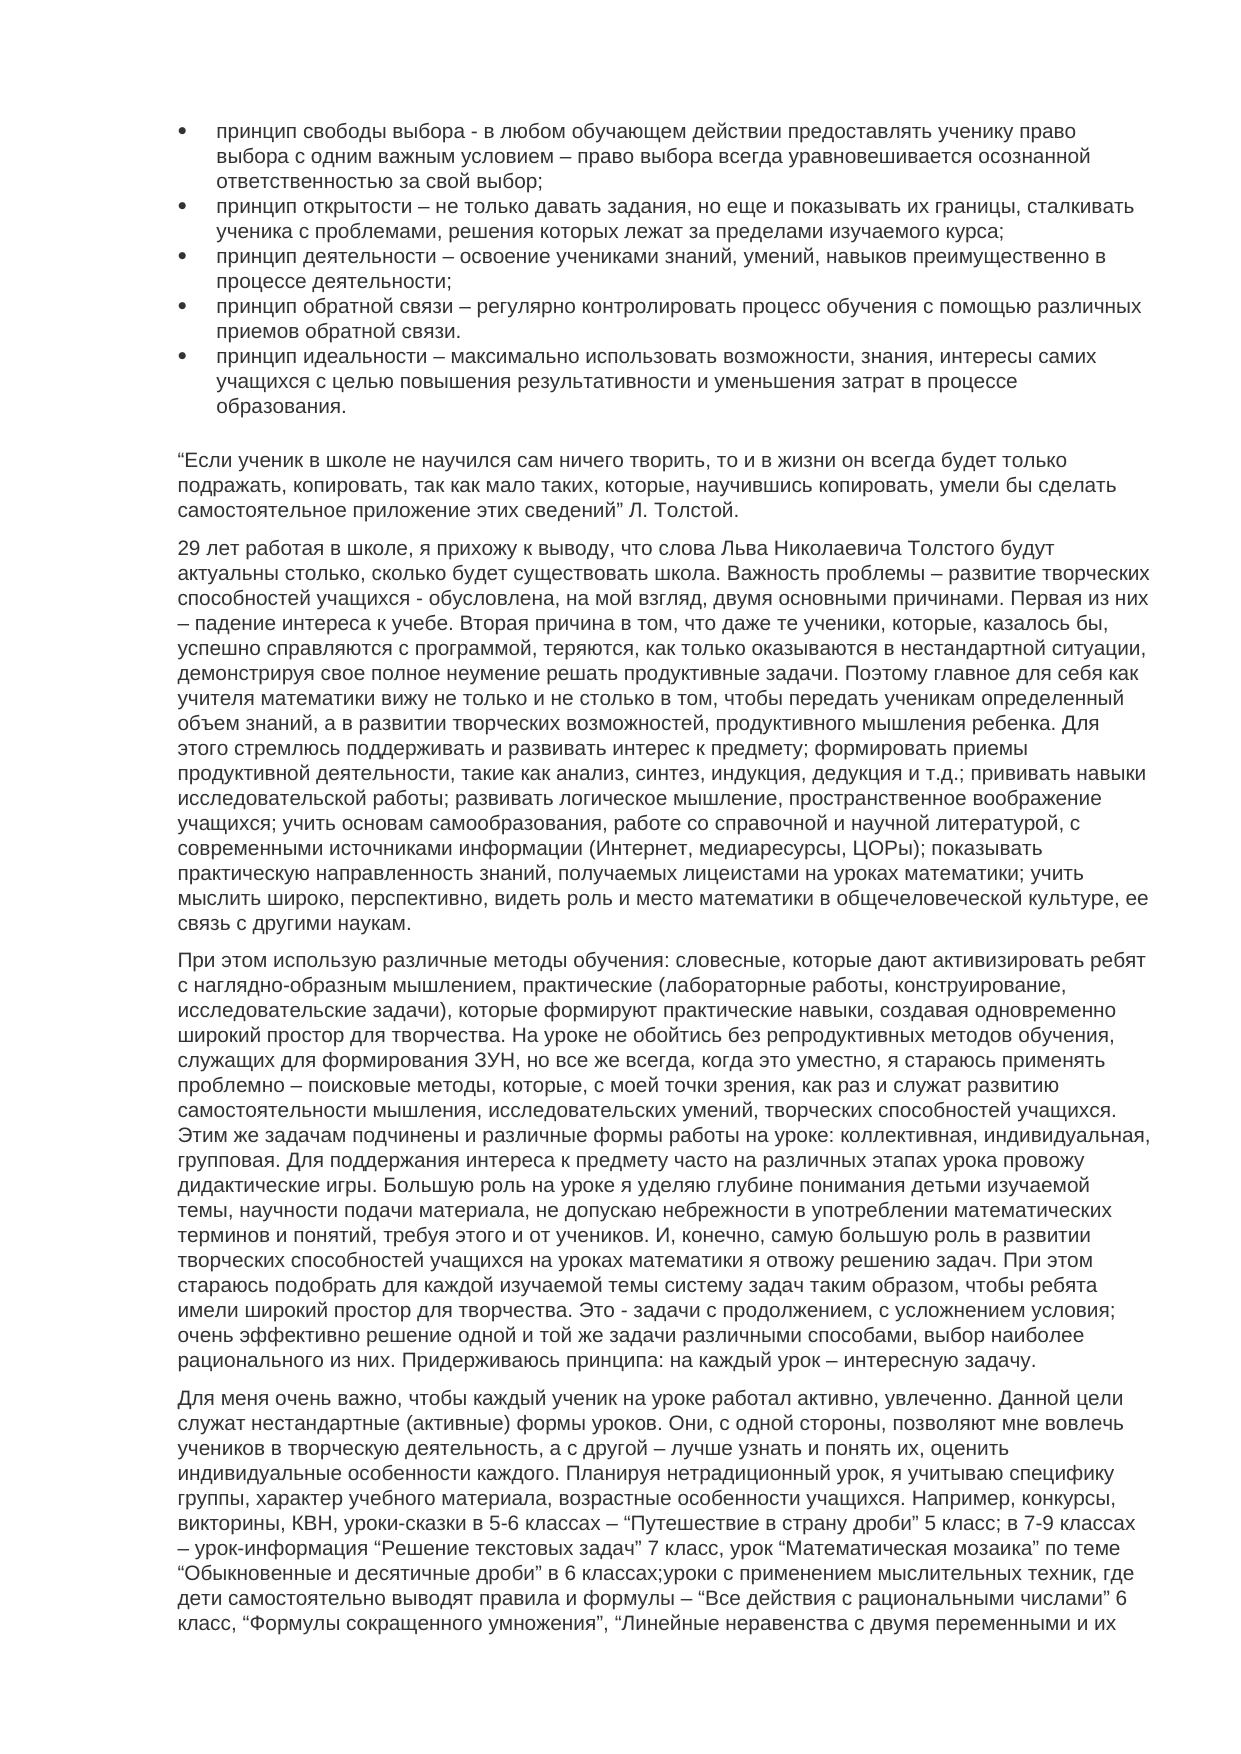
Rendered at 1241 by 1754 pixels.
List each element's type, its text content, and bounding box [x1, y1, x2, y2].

text При этом использую различные методы обучения: словесные, которые дают активизировать ребят с наглядно-образным мышлением, практические (лабораторные работы, конструирование, исследовательские задачи), которые формируют практические навыки, создавая одновременно широкий простор для творчества. На уроке не обойтись без репродуктивных методов обучения, служащих для формирования ЗУН, но все же всегда, когда это уместно, я стараюсь применять проблемно – поисковые методы, которые, с моей точки зрения, как раз и служат развитию самостоятельности мышления, исследовательских умений, творческих способностей учащихся. Этим же задачам подчинены и различные формы работы на уроке: коллективная, индивидуальная, групповая. Для поддержания интереса к предмету часто на различных этапах урока провожу дидактические игры. Большую роль на уроке я уделяю глубине понимания детьми изучаемой темы, научности подачи материала, не допускаю небрежности в употреблении математических терминов и понятий, требуя этого и от учеников. И, конечно, самую большую роль в развитии творческих способностей учащихся на уроках математики я отвожу решению задач. При этом стараюсь подобрать для каждой изучаемой темы систему задач таким образом, чтобы ребята имели широкий простор для творчества. Это - задачи с продолжением, с усложнением условия; очень эффективно решение одной и той же задачи различными способами, выбор наиболее рационального из них. Придерживаюсь принципа: на каждый урок – интересную задачу. [177, 947, 1152, 1372]
list принцип свободы выбора - в любом обучающем действии предоставлять ученику право выбора с одним важным условием – право выбора всегда уравновешивается осознанной ответственностью за свой выбор; [179, 118, 1152, 193]
text 29 лет работая в школе, я прихожу к выводу, что слова Льва Николаевича Толстого будут актуальны столько, сколько будет существовать школа. Важность проблемы – развитие творческих способностей учащихся - обусловлена, на мой взгляд, двумя основными причинами. Первая из них – падение интереса к учебе. Вторая причина в том, что даже те ученики, которые, казалось бы, успешно справляются с программой, теряются, как только оказываются в нестандартной ситуации, демонстрируя свое полное неумение решать продуктивные задачи. Поэтому главное для себя как учителя математики вижу не только и не столько в том, чтобы передать ученикам определенный объем знаний, а в развитии творческих возможностей, продуктивного мышления ребенка. Для этого стремлюсь поддерживать и развивать интерес к предмету; формировать приемы продуктивной деятельности, такие как анализ, синтез, индукция, дедукция и т.д.; прививать навыки исследовательской работы; развивать логическое мышление, пространственное воображение учащихся; учить основам самообразования, работе со справочной и научной литературой, с современными источниками информации (Интернет, медиаресурсы, ЦОРы); показывать практическую направленность знаний, получаемых лицеистами на уроках математики; учить мыслить широко, перспективно, видеть роль и место математики в общечеловеческой культуре, ее связь с другими наукам. [177, 535, 1152, 935]
list принцип идеальности – максимально использовать возможности, знания, интересы самих учащихся с целью повышения результативности и уменьшения затрат в процессе образования. [179, 343, 1152, 418]
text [177, 1385, 1152, 1635]
list принцип обратной связи – регулярно контролировать процесс обучения с помощью различных приемов обратной связи. [179, 293, 1152, 343]
list принцип открытости – не только давать задания, но еще и показывать их границы, сталкивать ученика с проблемами, решения которых лежат за пределами изучаемого курса; [179, 193, 1152, 243]
list принцип деятельности – освоение учениками знаний, умений, навыков преимущественно в процессе деятельности; [179, 243, 1152, 293]
text “Если ученик в школе не научился сам ничего творить, то и в жизни он всегда будет только подражать, копировать, так как мало таких, которые, научившись копировать, умели бы сделать самостоятельное приложение этих сведений” Л. Толстой. [177, 447, 1152, 522]
